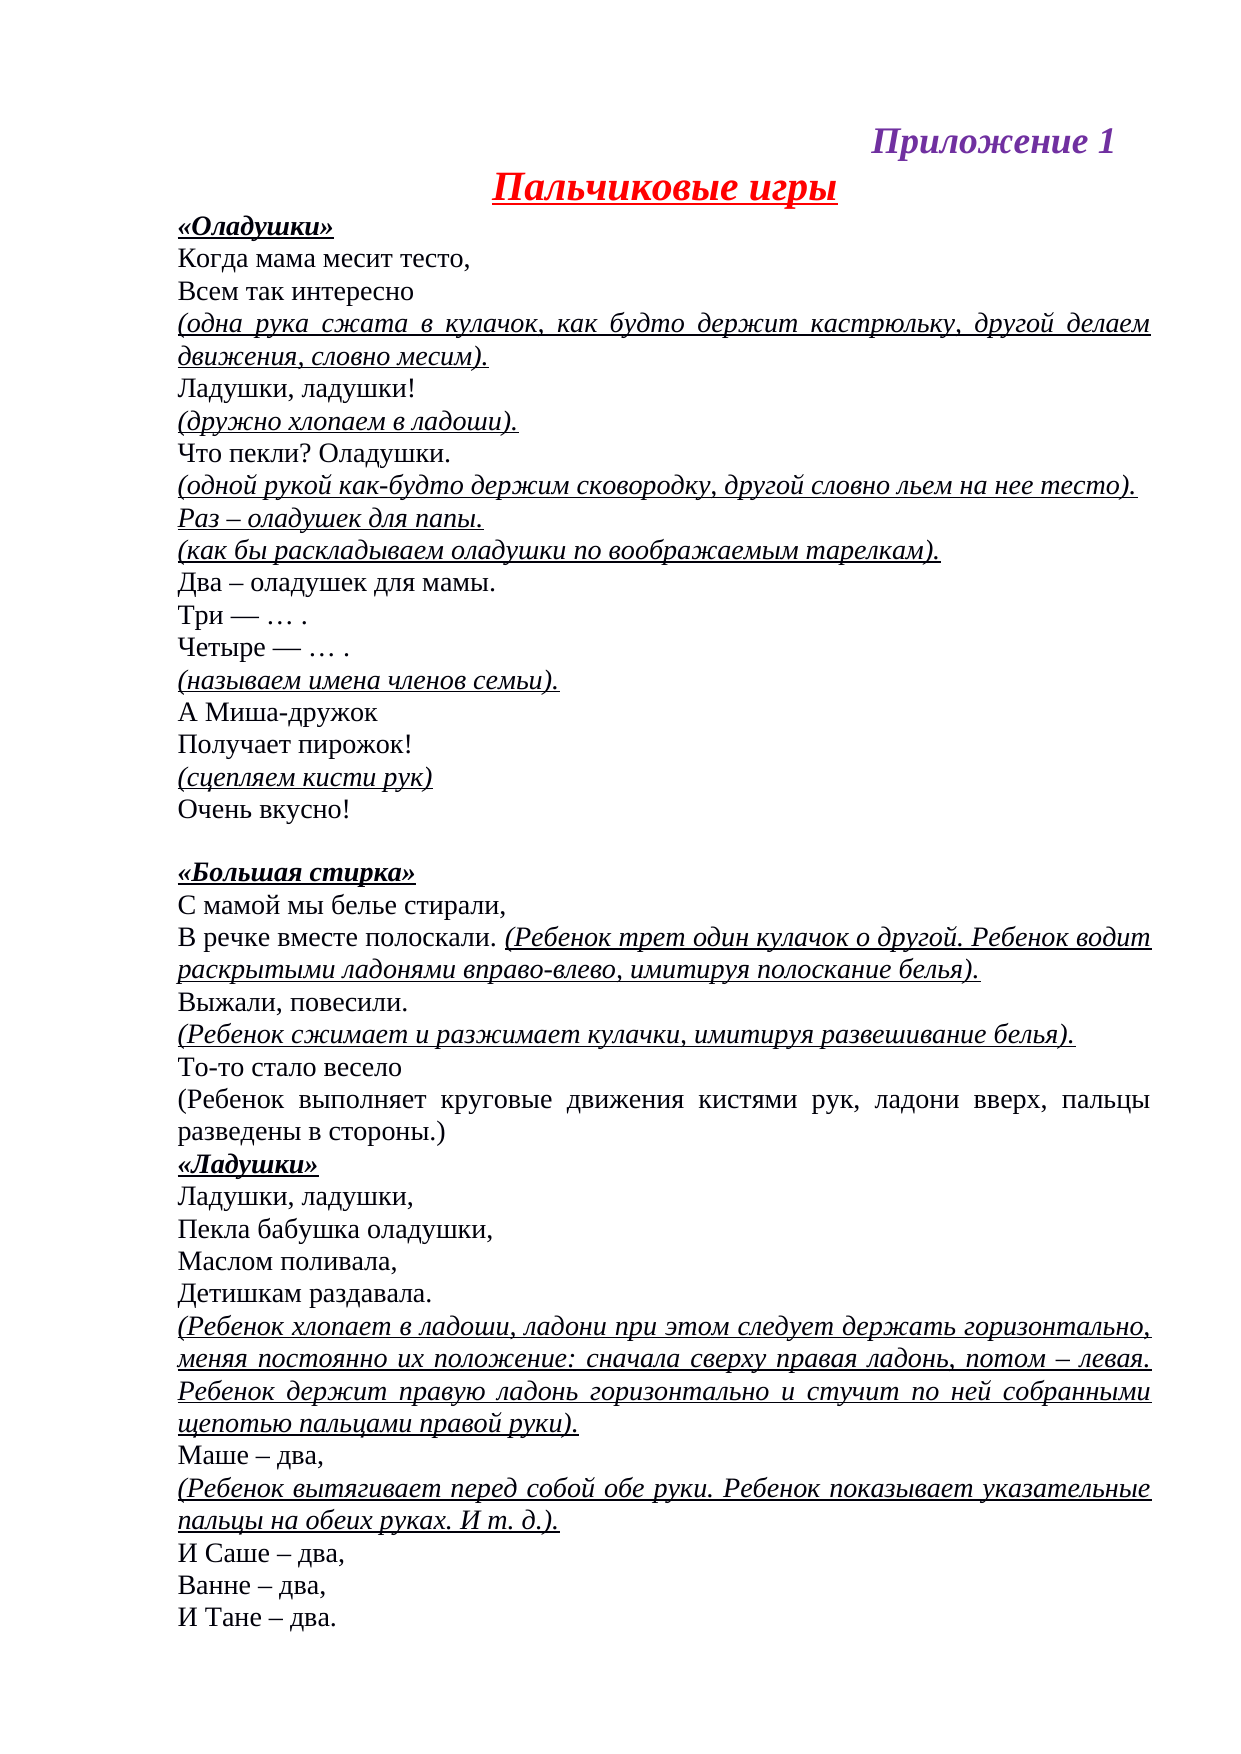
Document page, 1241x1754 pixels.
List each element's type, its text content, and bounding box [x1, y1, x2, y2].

text Три — … . [177, 598, 1152, 630]
text (дружно хлопаем в ладоши). [177, 403, 1152, 436]
text Детишкам раздавала. [177, 1276, 1152, 1309]
text (называем имена членов семьи). [177, 663, 1152, 695]
text Раз – оладушек для папы. [177, 501, 1152, 533]
text (одной рукой как-будто держим сковородку, другой словно льем на нее тесто). [177, 468, 1152, 501]
text В речке вместе полоскали. (Ребенок трет один кулачок о другой. Ребенок водит раскрытыми ладонями вправо-влево, имитируя полоскание белья). [177, 920, 1152, 985]
text И Саше – два, [177, 1536, 1152, 1568]
text Ладушки, ладушки, [177, 1179, 1152, 1212]
text Пальчиковые игры [177, 161, 1152, 209]
text «Оладушки» [177, 209, 1152, 242]
text (Ребенок хлопает в ладоши, ладони при этом следует держать горизонтально, меняя постоянно их положение: сначала сверху правая ладонь, потом – левая. Ребенок держит правую ладонь горизонтально и стучит по ней собранными щепотью пальцами правой руки). [177, 1370, 1152, 1402]
text Приложение 1 [177, 118, 1152, 161]
text Два – оладушек для мамы. [177, 566, 1152, 598]
text Очень вкусно! [177, 792, 1152, 825]
text Четыре — … . [177, 630, 1152, 663]
text (Ребенок хлопает в ладоши, ладони при этом следует держать горизонтально, меняя постоянно их положение: сначала сверху правая ладонь, потом – левая. Ребенок держит правую ладонь горизонтально и стучит по ней собранными щепотью пальцами правой руки). [177, 1309, 1152, 1337]
text (сцепляем кисти рук) [177, 760, 1152, 792]
text (Ребенок хлопает в ладоши, ладони при этом следует держать горизонтально, меняя постоянно их положение: сначала сверху правая ладонь, потом – левая. Ребенок держит правую ладонь горизонтально и стучит по ней собранными щепотью пальцами правой руки). [177, 1403, 1152, 1438]
text Получает пирожок! [177, 727, 1152, 760]
text Маслом поливала, [177, 1244, 1152, 1276]
text (одна рука сжата в кулачок, как будто держит кастрюльку, другой делаем движения, словно месим). [177, 306, 1152, 371]
text И Тане – два. [177, 1600, 1152, 1633]
text (Ребенок выполняет круговые движения кистями рук, ладони вверх, пальцы разведены в стороны.) [177, 1082, 1152, 1147]
text Что пекли? Оладушки. [177, 436, 1152, 468]
text (как бы раскладываем оладушки по воображаемым тарелкам). [177, 533, 1152, 566]
text (Ребенок хлопает в ладоши, ладони при этом следует держать горизонтально, меняя постоянно их положение: сначала сверху правая ладонь, потом – левая. Ребенок держит правую ладонь горизонтально и стучит по ней собранными щепотью пальцами правой руки). [177, 1338, 1152, 1369]
text Всем так интересно [177, 274, 1152, 306]
text Пекла бабушка оладушки, [177, 1212, 1152, 1244]
text С мамой мы белье стирали, [177, 888, 1152, 920]
text То-то стало весело [177, 1050, 1152, 1082]
text Когда мама месит тесто, [177, 242, 1152, 274]
text Выжали, повесили. [177, 985, 1152, 1017]
text Ладушки, ладушки! [177, 371, 1152, 403]
text А Миша-дружок [177, 695, 1152, 727]
text «Ладушки» [177, 1147, 1152, 1179]
text (Ребенок сжимает и разжимает кулачки, имитируя развешивание белья). [177, 1017, 1152, 1050]
text «Большая стирка» [177, 855, 1152, 888]
text (Ребенок вытягивает перед собой обе руки. Ребенок показывает указательные пальцы на обеих руках. И т. д.). [177, 1500, 1152, 1536]
text (Ребенок вытягивает перед собой обе руки. Ребенок показывает указательные пальцы на обеих руках. И т. д.). [177, 1471, 1152, 1499]
text Маше – два, [177, 1438, 1152, 1471]
text Ванне – два, [177, 1568, 1152, 1600]
